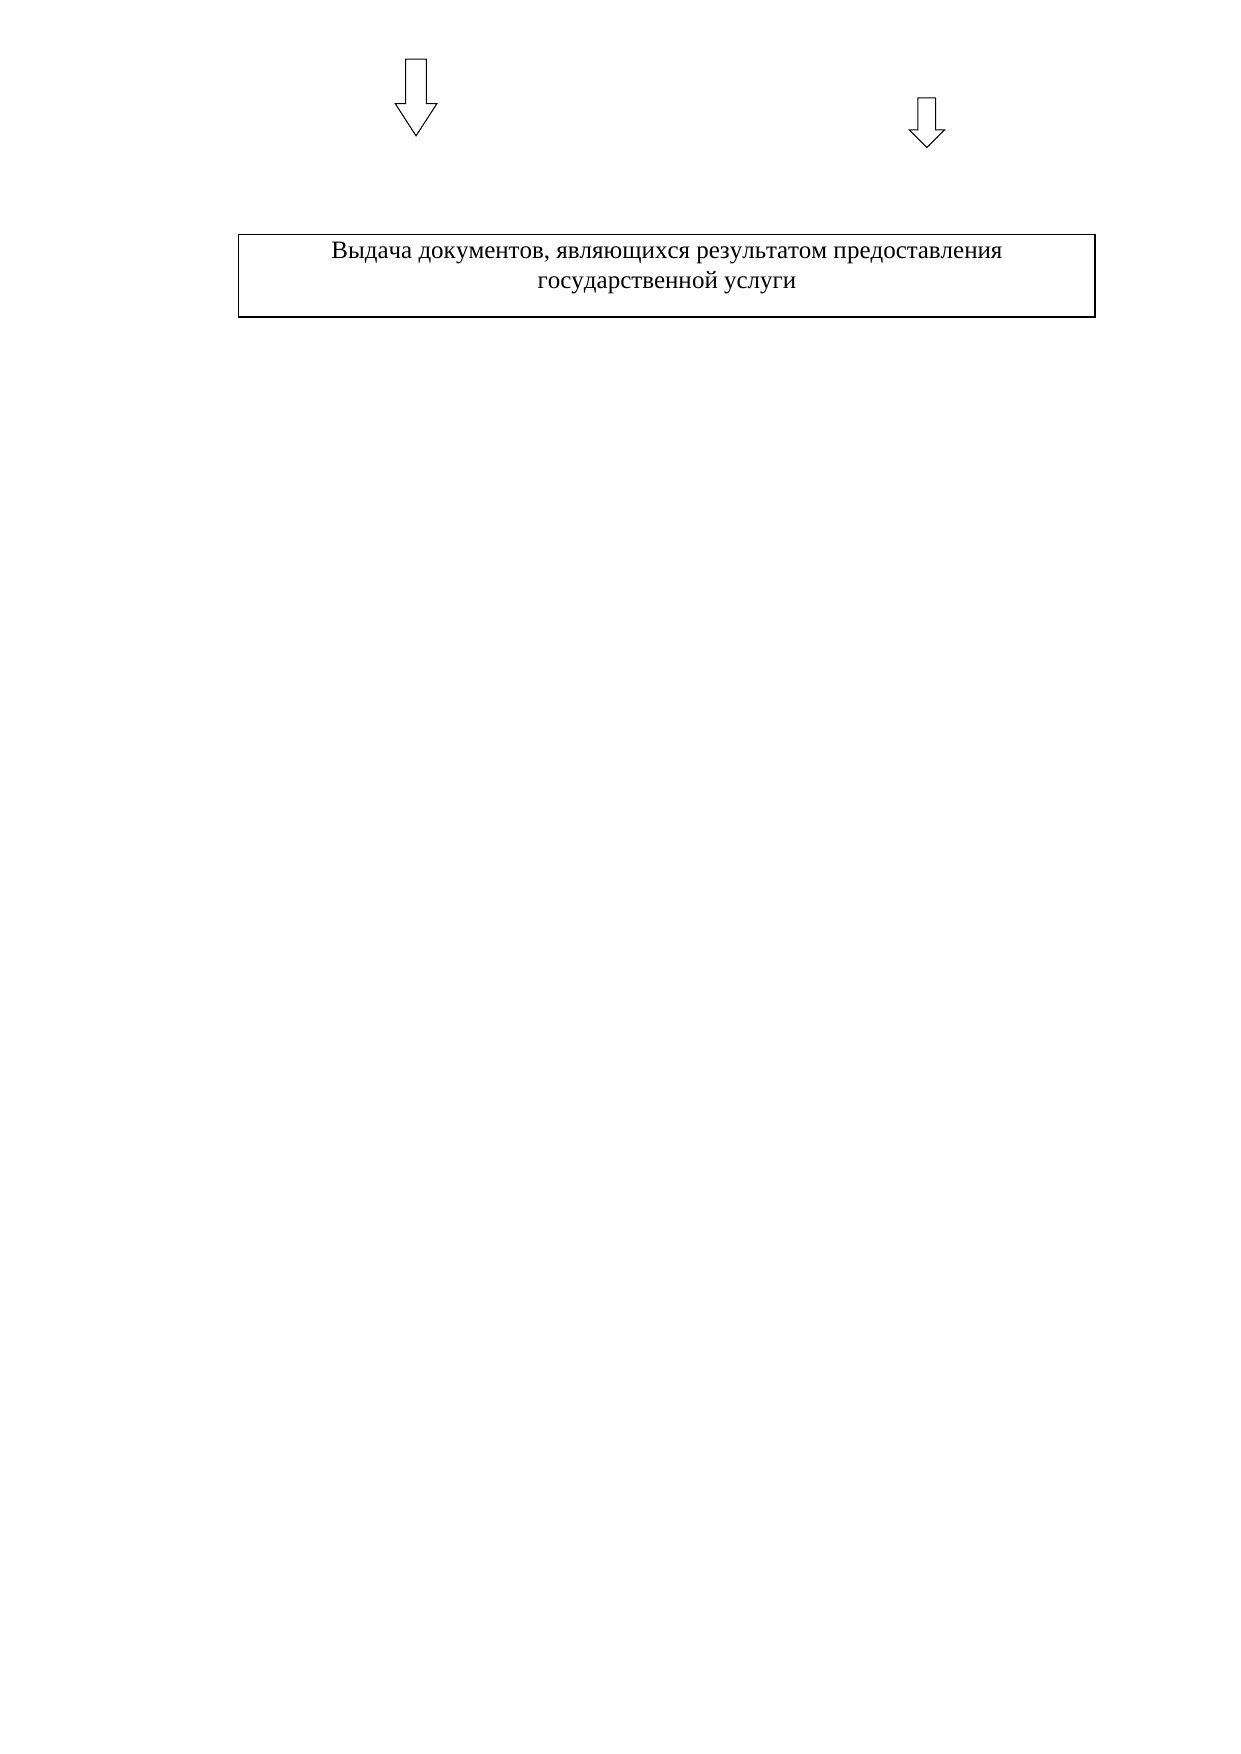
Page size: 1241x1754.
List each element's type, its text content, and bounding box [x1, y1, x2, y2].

table_header Выдача документов, являющихся результатом предоставления государственной услуги [239, 235, 1094, 316]
